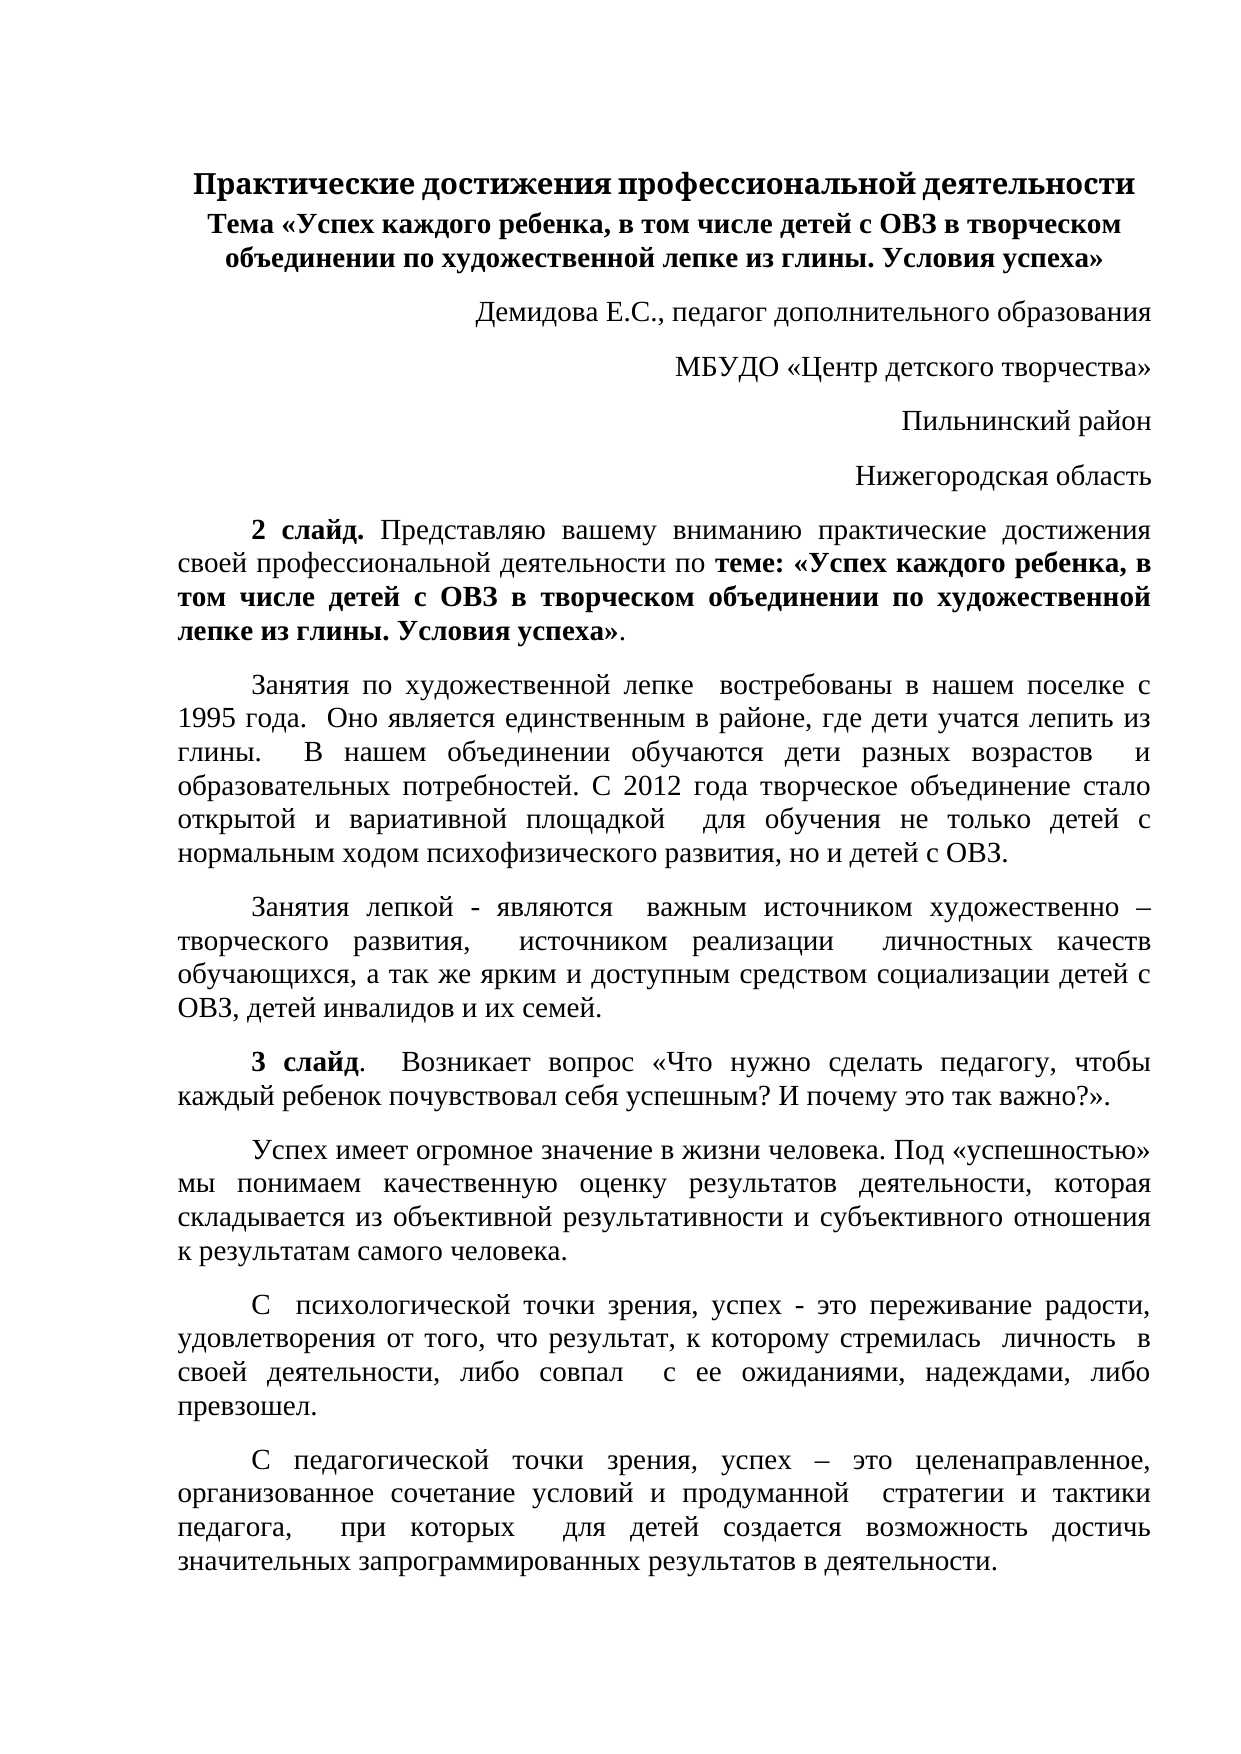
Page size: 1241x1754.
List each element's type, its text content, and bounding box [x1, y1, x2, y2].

text С педагогической точки зрения, успех – это целенаправленное, организованное сочетание условий и продуманной стратегии и тактики педагога, при которых для детей создается возможность достичь значительных запрограммированных результатов в деятельности. [177, 1442, 1152, 1576]
text Тема «Успех каждого ребенка, в том числе детей с ОВЗ в творческом объединении по художественной лепке из глины. Условия успеха» [177, 207, 1152, 274]
text Демидова Е.С., педагог дополнительного образования [177, 294, 1152, 328]
text Пильнинский район [177, 403, 1152, 437]
text Нижегородская область [177, 458, 1152, 491]
text Успех имеет огромное значение в жизни человека. Под «успешностью» мы понимаем качественную оценку результатов деятельности, которая складывается из объективной результативности и субъективного отношения к результатам самого человека. [177, 1132, 1152, 1266]
text 3 слайд. Возникает вопрос «Что нужно сделать педагогу, чтобы каждый ребенок почувствовал себя успешным? И почему это так важно?». [177, 1044, 1152, 1111]
text Занятия лепкой - являются важным источником художественно – творческого развития, источником реализации личностных качеств обучающихся, а так же ярким и доступным средством социализации детей с ОВЗ, детей инвалидов и их семей. [177, 889, 1152, 1023]
text МБУДО «Центр детского творчества» [177, 349, 1152, 382]
text 2 слайд. Представляю вашему вниманию практические достижения своей профессиональной деятельности по теме: «Успех каждого ребенка, в том числе детей с ОВЗ в творческом объединении по художественной лепке из глины. Условия успеха». [177, 512, 1152, 646]
subtitle Практические достижения профессиональной деятельности [177, 168, 1152, 202]
text Занятия по художественной лепке востребованы в нашем поселке с 1995 года. Оно является единственным в районе, где дети учатся лепить из глины. В нашем объединении обучаются дети разных возрастов и образовательных потребностей. С 2012 года творческое объединение стало открытой и вариативной площадкой для обучения не только детей с нормальным ходом психофизического развития, но и детей с ОВЗ. [177, 667, 1152, 868]
text С психологической точки зрения, успех - это переживание радости, удовлетворения от того, что результат, к которому стремилась личность в своей деятельности, либо совпал с ее ожиданиями, надеждами, либо превзошел. [177, 1287, 1152, 1421]
